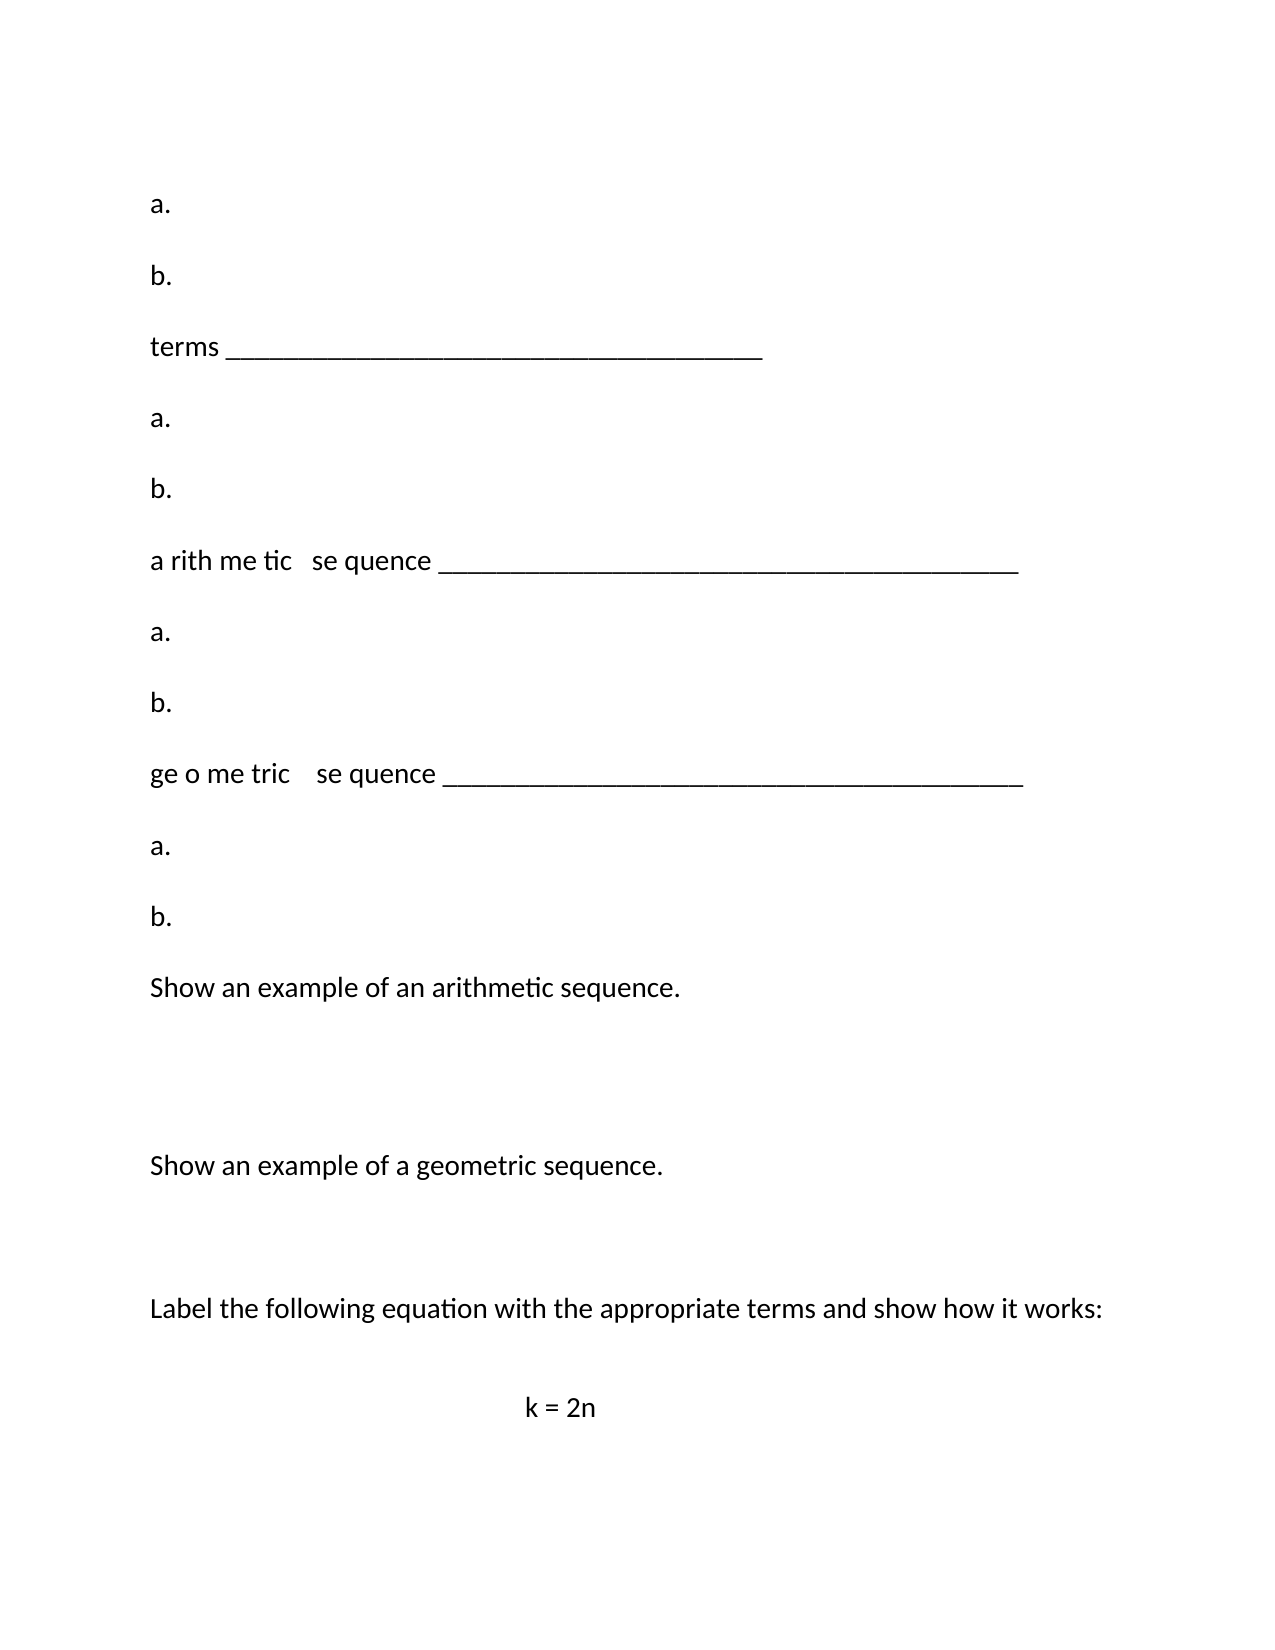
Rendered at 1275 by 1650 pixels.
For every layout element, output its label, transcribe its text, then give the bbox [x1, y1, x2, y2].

text a. [150, 613, 1125, 649]
text Label the following equation with the appropriate terms and show how it works: [150, 1290, 1125, 1326]
text k = 2n [450, 1389, 1125, 1425]
text a. [150, 186, 1125, 221]
text b. [150, 684, 1125, 720]
text Show an example of a geometric sequence. [150, 1147, 1125, 1183]
text ge o me tric se quence ________________________________________ [150, 756, 1125, 791]
text a. [150, 827, 1125, 862]
text terms _____________________________________ [150, 328, 1125, 364]
text b. [150, 471, 1125, 506]
text a. [150, 399, 1125, 435]
text b. [150, 257, 1125, 292]
text Show an example of an arithmetic sequence. [150, 969, 1125, 1005]
text b. [150, 898, 1125, 934]
text a rith me tic se quence ________________________________________ [150, 542, 1125, 577]
